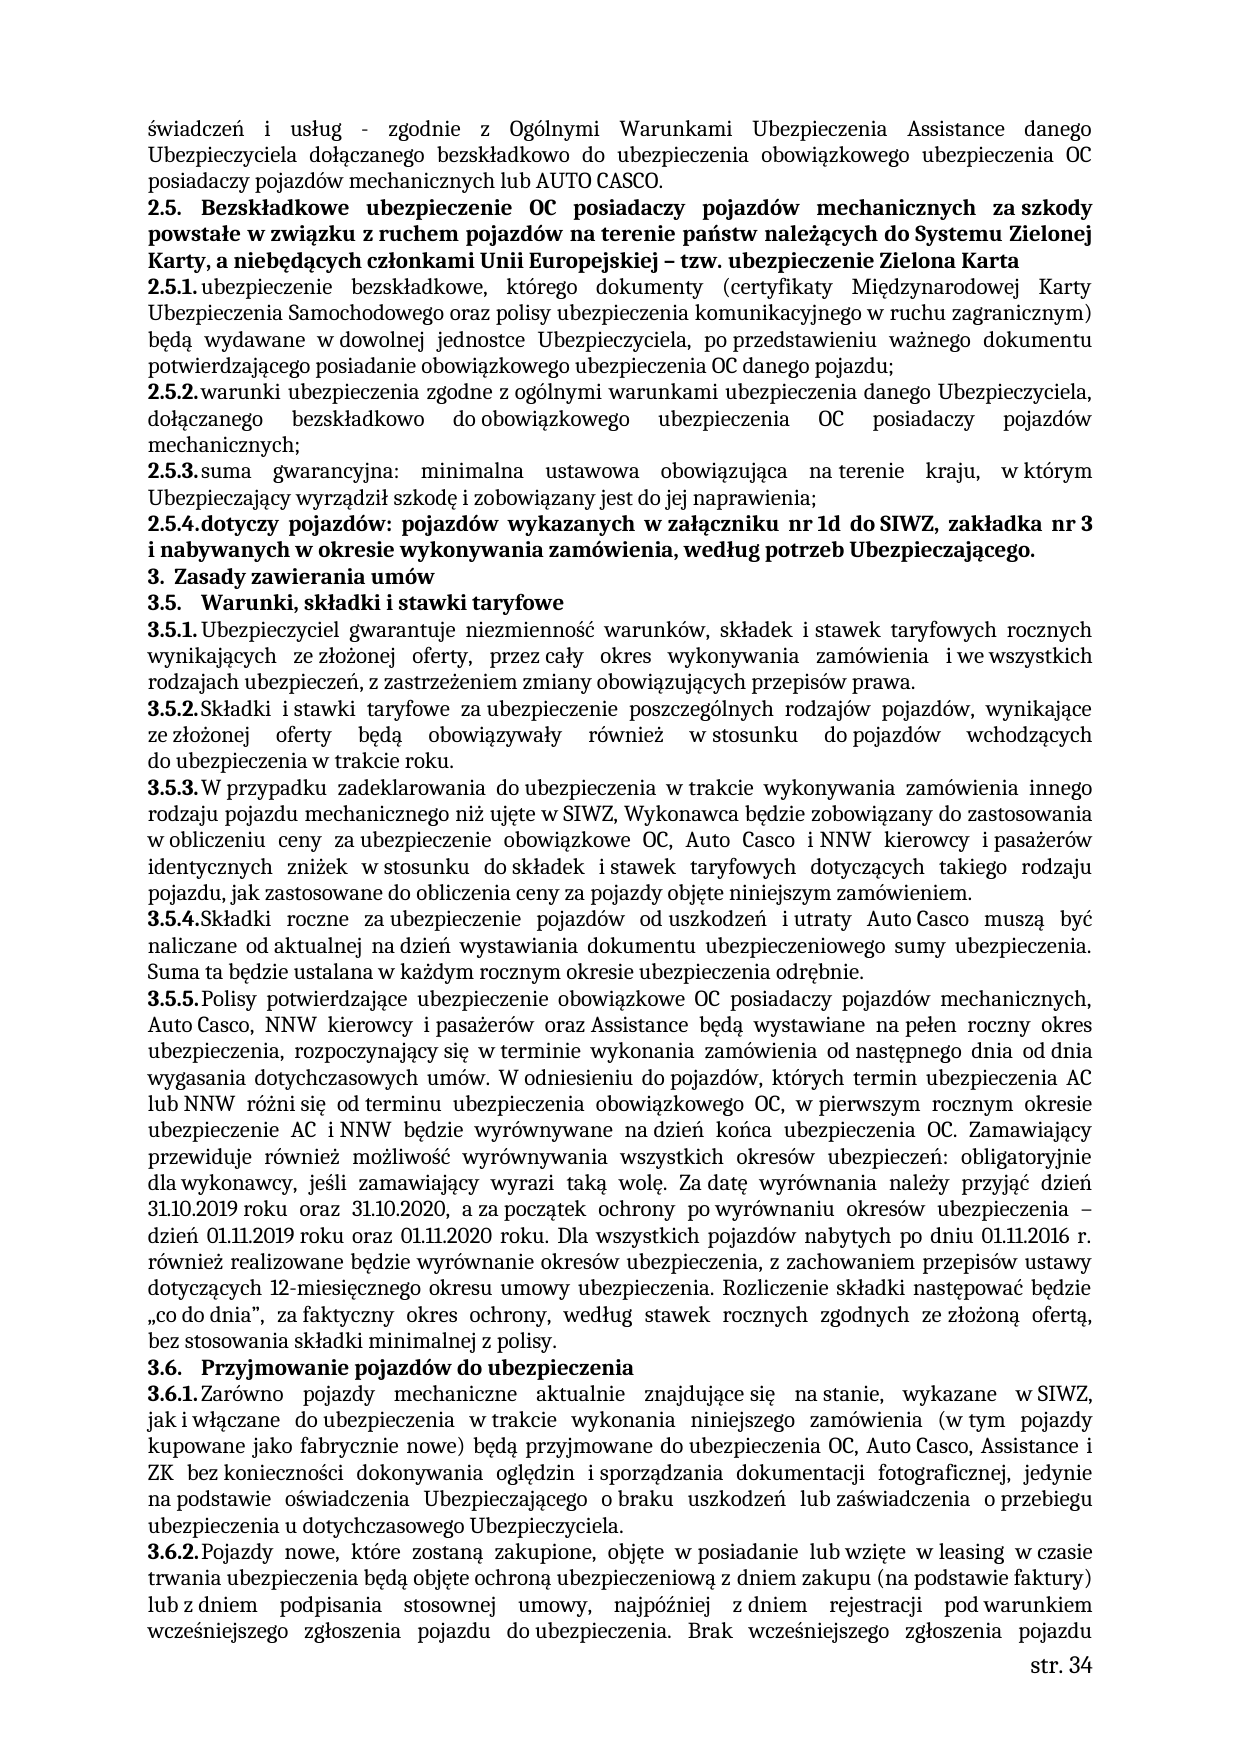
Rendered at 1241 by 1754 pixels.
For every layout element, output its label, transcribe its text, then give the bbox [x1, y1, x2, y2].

list warunki ubezpieczenia zgodne z ogólnymi warunkami ubezpieczenia danego Ubezpieczyciela, dołączanego bezskładkowo do obowiązkowego ubezpieczenia OC posiadaczy pojazdów mechanicznych; [148, 379, 1093, 458]
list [148, 1539, 1093, 1644]
list W przypadku zadeklarowania do ubezpieczenia w trakcie wykonywania zamówienia innego rodzaju pojazdu mechanicznego niż ujęte w SIWZ, Wykonawca będzie zobowiązany do zastosowania w obliczeniu ceny za ubezpieczenie obowiązkowe OC, Auto Casco i NNW kierowcy i pasażerów identycznych zniżek w stosunku do składek i stawek taryfowych dotyczących takiego rodzaju pojazdu, jak zastosowane do obliczenia ceny za pojazdy objęte niniejszym zamówieniem. [148, 774, 1093, 906]
list Warunki, składki i stawki taryfowe [148, 590, 1093, 616]
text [148, 116, 1093, 195]
list ubezpieczenie bezskładkowe, którego dokumenty (certyfikaty Międzynarodowej Karty Ubezpieczenia Samochodowego oraz polisy ubezpieczenia komunikacyjnego w ruchu zagranicznym) będą wydawane w dowolnej jednostce Ubezpieczyciela, po przedstawieniu ważnego dokumentu potwierdzającego posiadanie obowiązkowego ubezpieczenia OC danego pojazdu; [148, 274, 1093, 379]
list Zasady zawierania umów [148, 564, 1093, 590]
list dotyczy pojazdów: pojazdów wykazanych w załączniku nr 1d do SIWZ, zakładka nr 3 i nabywanych w okresie wykonywania zamówienia, według potrzeb Ubezpieczającego. [148, 511, 1093, 564]
list Składki i stawki taryfowe za ubezpieczenie poszczególnych rodzajów pojazdów, wynikające ze złożonej oferty będą obowiązywały również w stosunku do pojazdów wchodzących do ubezpieczenia w trakcie roku. [148, 695, 1093, 774]
list Ubezpieczyciel gwarantuje niezmienność warunków, składek i stawek taryfowych rocznych wynikających ze złożonej oferty, przez cały okres wykonywania zamówienia i we wszystkich rodzajach ubezpieczeń, z zastrzeżeniem zmiany obowiązujących przepisów prawa. [148, 616, 1093, 695]
list Przyjmowanie pojazdów do ubezpieczenia [148, 1354, 1093, 1381]
list Polisy potwierdzające ubezpieczenie obowiązkowe OC posiadaczy pojazdów mechanicznych, Auto Casco, NNW kierowcy i pasażerów oraz Assistance będą wystawiane na pełen roczny okres ubezpieczenia, rozpoczynający się w terminie wykonania zamówienia od następnego dnia od dnia wygasania dotychczasowych umów. W odniesieniu do pojazdów, których termin ubezpieczenia AC lub NNW różni się od terminu ubezpieczenia obowiązkowego OC, w pierwszym rocznym okresie ubezpieczenie AC i NNW będzie wyrównywane na dzień końca ubezpieczenia OC. Zamawiający przewiduje również możliwość wyrównywania wszystkich okresów ubezpieczeń: obligatoryjnie dla wykonawcy, jeśli zamawiający wyrazi taką wolę. Za datę wyrównania należy przyjąć dzień 31.10.2019 roku oraz 31.10.2020, a za początek ochrony po wyrównaniu okresów ubezpieczenia – dzień 01.11.2019 roku oraz 01.11.2020 roku. Dla wszystkich pojazdów nabytych po dniu 01.11.2016 r. również realizowane będzie wyrównanie okresów ubezpieczenia, z zachowaniem przepisów ustawy dotyczących 12-miesięcznego okresu umowy ubezpieczenia. Rozliczenie składki następować będzie „co do dnia”, za faktyczny okres ochrony, według stawek rocznych zgodnych ze złożoną ofertą, bez stosowania składki minimalnej z polisy. [148, 985, 1093, 1354]
list Bezskładkowe ubezpieczenie OC posiadaczy pojazdów mechanicznych za szkody powstałe w związku z ruchem pojazdów na terenie państw należących do Systemu Zielonej Karty, a niebędących członkami Unii Europejskiej – tzw. ubezpieczenie Zielona Karta [148, 195, 1093, 274]
list suma gwarancyjna: minimalna ustawowa obowiązująca na terenie kraju, w którym Ubezpieczający wyrządził szkodę i zobowiązany jest do jej naprawienia; [148, 458, 1093, 511]
list Zarówno pojazdy mechaniczne aktualnie znajdujące się na stanie, wykazane w SIWZ, jak i włączane do ubezpieczenia w trakcie wykonania niniejszego zamówienia (w tym pojazdy kupowane jako fabrycznie nowe) będą przyjmowane do ubezpieczenia OC, Auto Casco, Assistance i ZK bez konieczności dokonywania oględzin i sporządzania dokumentacji fotograficznej, jedynie na podstawie oświadczenia Ubezpieczającego o braku uszkodzeń lub zaświadczenia o przebiegu ubezpieczenia u dotychczasowego Ubezpieczyciela. [148, 1381, 1093, 1539]
list Składki roczne za ubezpieczenie pojazdów od uszkodzeń i utraty Auto Casco muszą być naliczane od aktualnej na dzień wystawiania dokumentu ubezpieczeniowego sumy ubezpieczenia. Suma ta będzie ustalana w każdym rocznym okresie ubezpieczenia odrębnie. [148, 906, 1093, 985]
